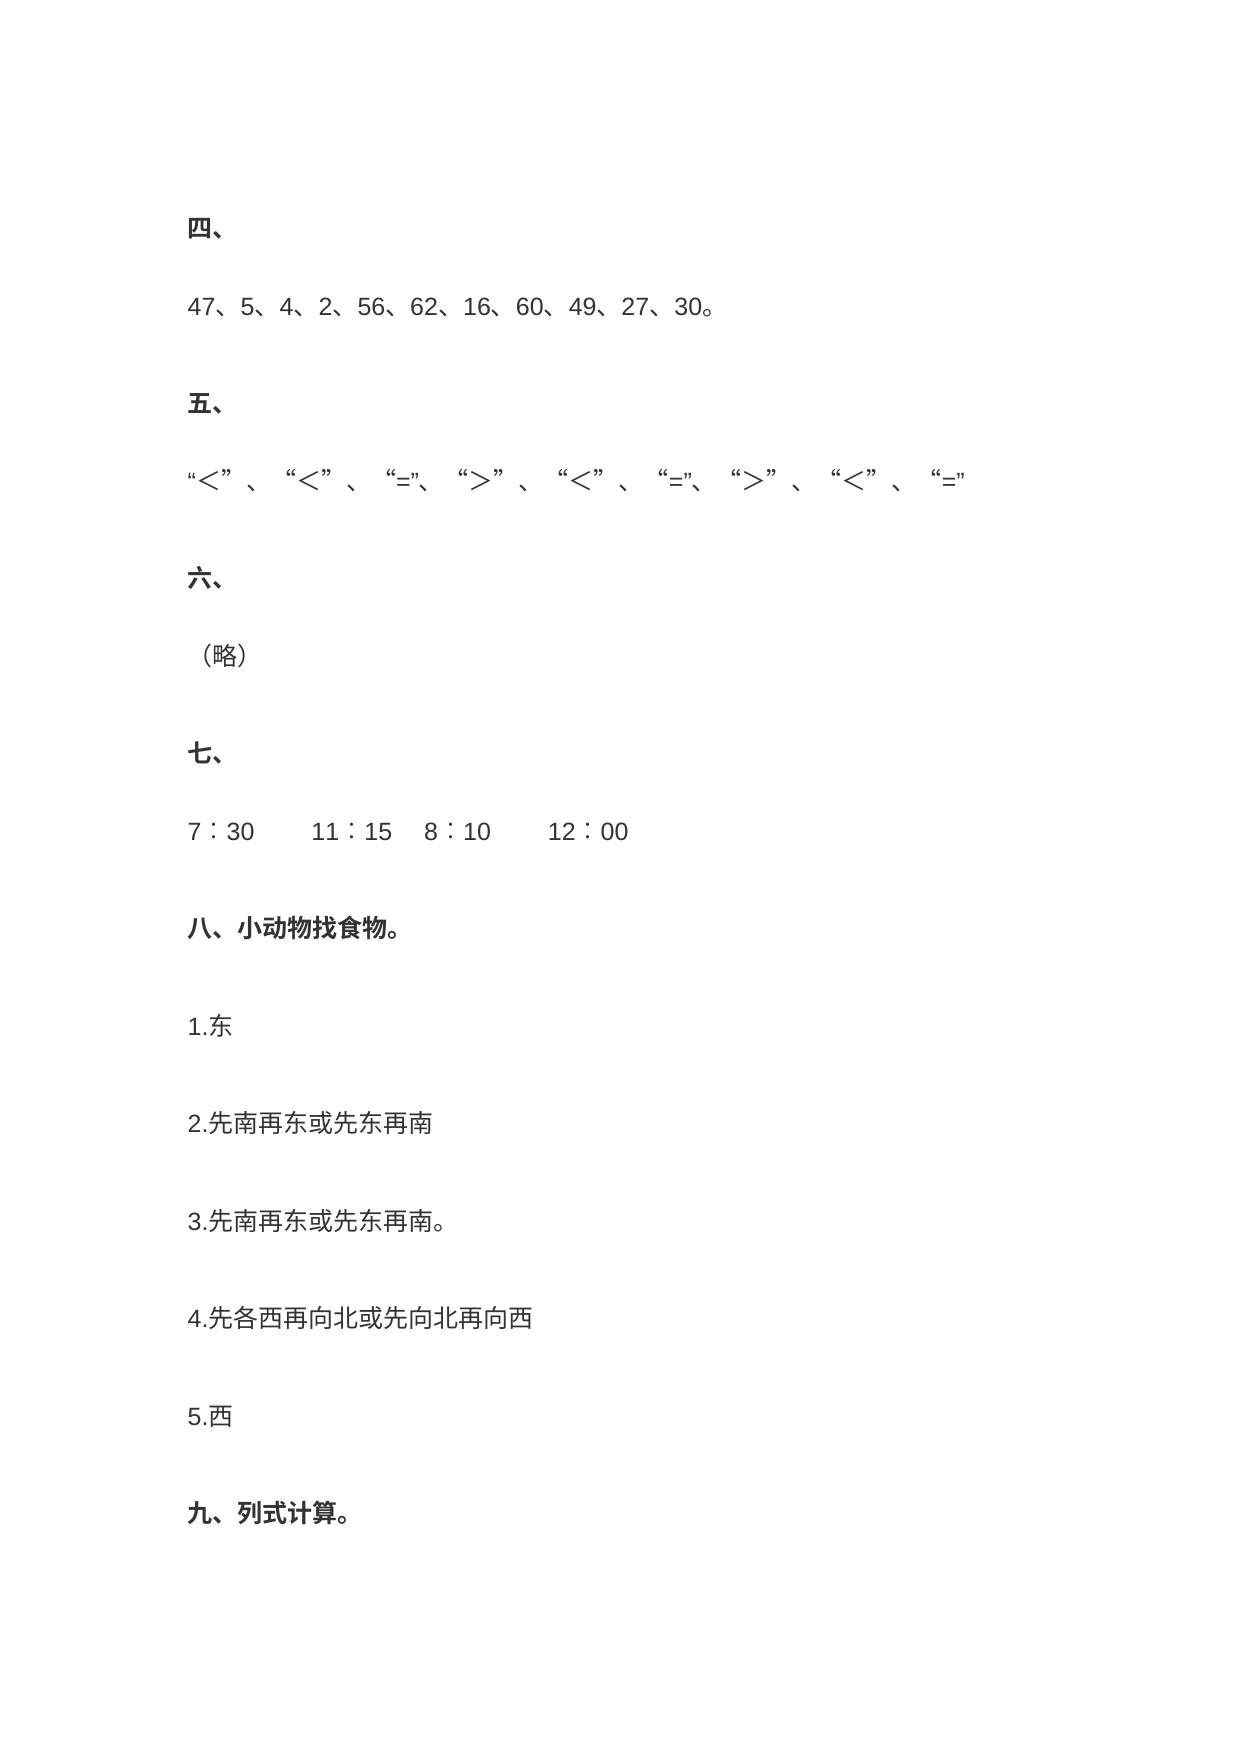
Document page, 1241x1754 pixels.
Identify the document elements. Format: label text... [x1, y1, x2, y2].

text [187, 162, 1053, 259]
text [187, 797, 1053, 1544]
text 47、5、4、2、56、62、16、60、49、27、30。 五、 [187, 272, 1053, 434]
text “＜”、“＜”、“=”、“＞”、“＜”、“=”、“＞”、“＜”、“=” 六、 [187, 447, 1053, 609]
text （略） 七、 [187, 622, 1053, 784]
